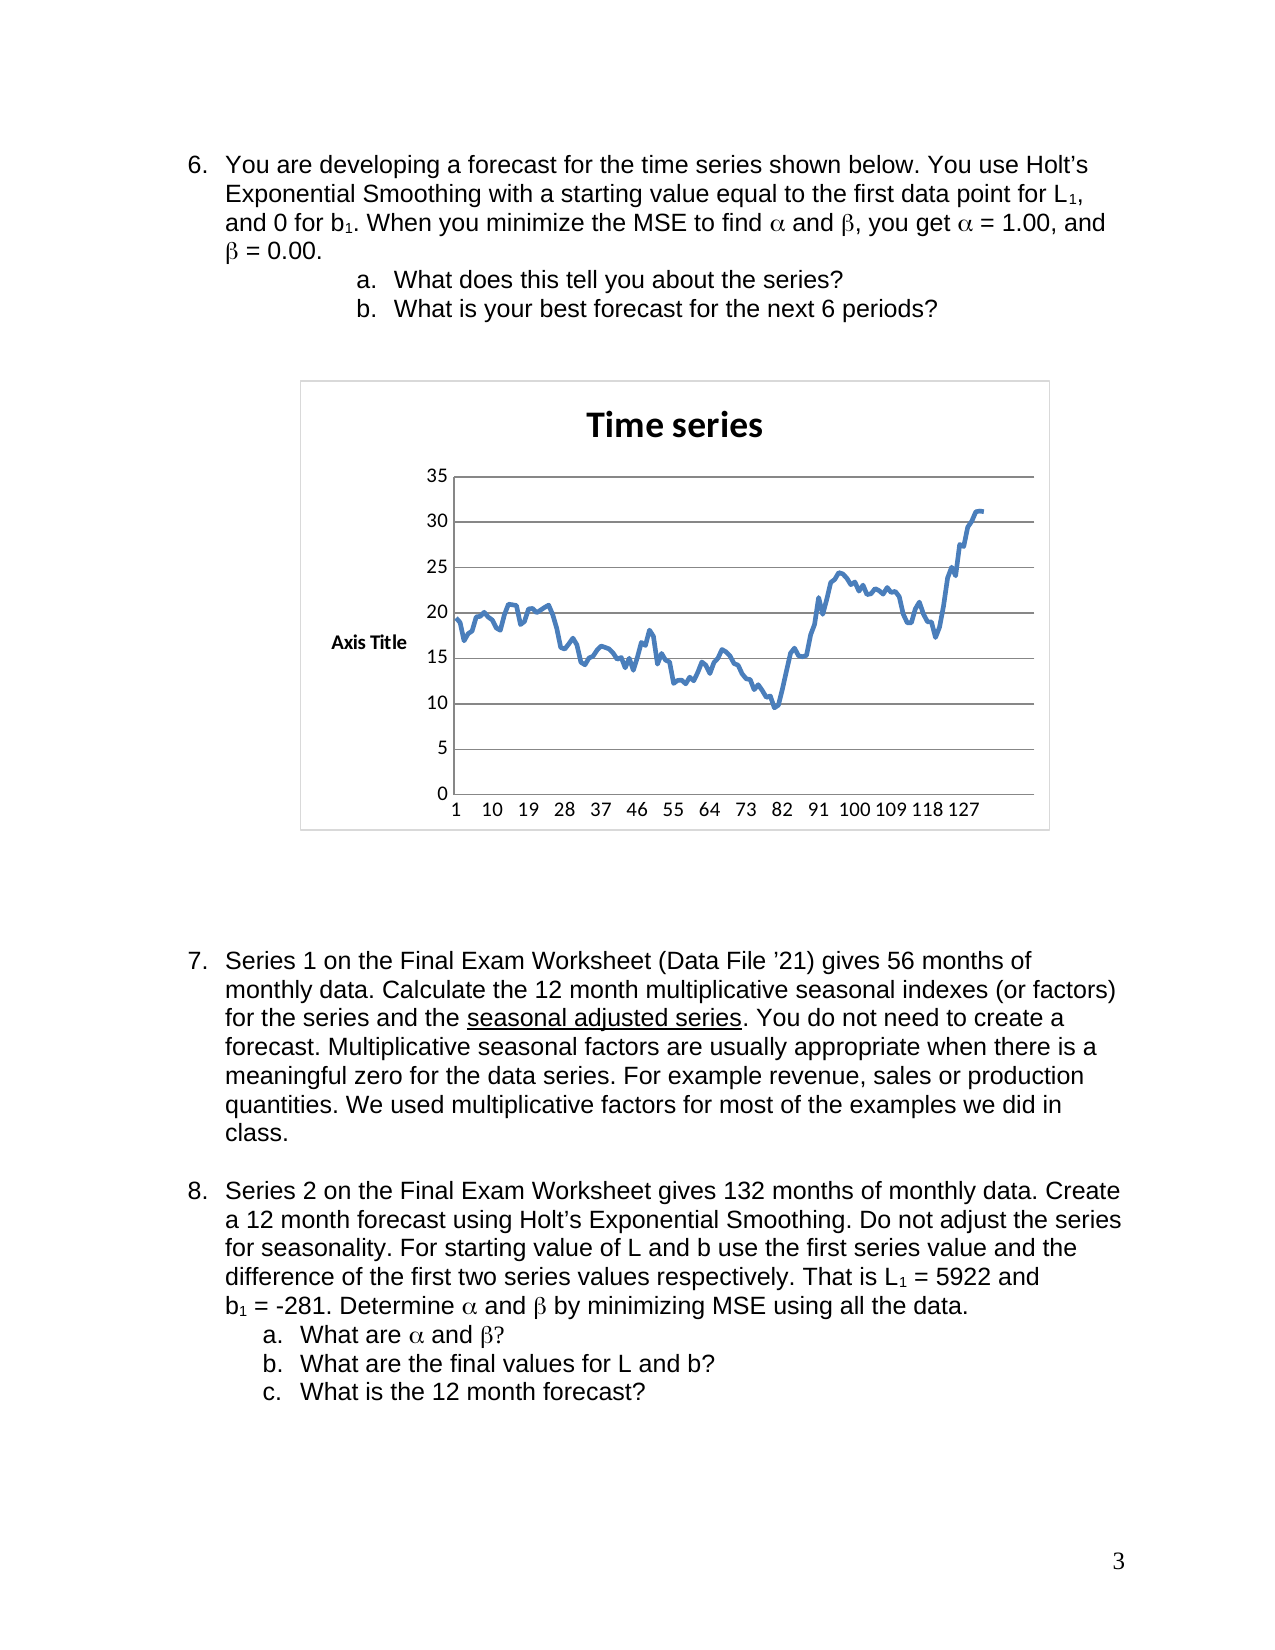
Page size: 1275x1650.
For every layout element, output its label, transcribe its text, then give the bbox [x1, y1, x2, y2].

list What are the final values for L and b? [262, 1348, 1125, 1377]
list Series 1 on the Final Exam Worksheet (Data File ’21) gives 56 months of monthly data. Calculate the 12 month multiplicative seasonal indexes (or factors) for the series and the seasonal adjusted series. You do not need to create a forecast. Multiplicative seasonal factors are usually appropriate when there is a meaningful zero for the data series. For example revenue, sales or production quantities. We used multiplicative factors for most of the examples we did in class. [187, 946, 1125, 1147]
list Series 2 on the Final Exam Worksheet gives 132 months of monthly data. Create a 12 month forecast using Holt’s Exponential Smoothing. Do not adjust the series for seasonality. For starting value of L and b use the first series value and the difference of the first two series values respectively. That is L1 = 5922 and [187, 1176, 1125, 1291]
list What is your best forecast for the next 6 periods? [356, 294, 1125, 323]
list What is the 12 month forecast? [262, 1377, 1125, 1406]
list What does this tell you about the series? [356, 265, 1125, 294]
list You are developing a forecast for the time series shown below. You use Holt’s Exponential Smoothing with a starting value equal to the first data point for L1, and 0 for b1. When you minimize the MSE to find  and , you get  = 1.00, and  = 0.00. [187, 150, 1125, 265]
list What are  and  [262, 1320, 1125, 1348]
text b1 = -281. Determine  and  by minimizing MSE using all the data. [225, 1291, 1125, 1320]
